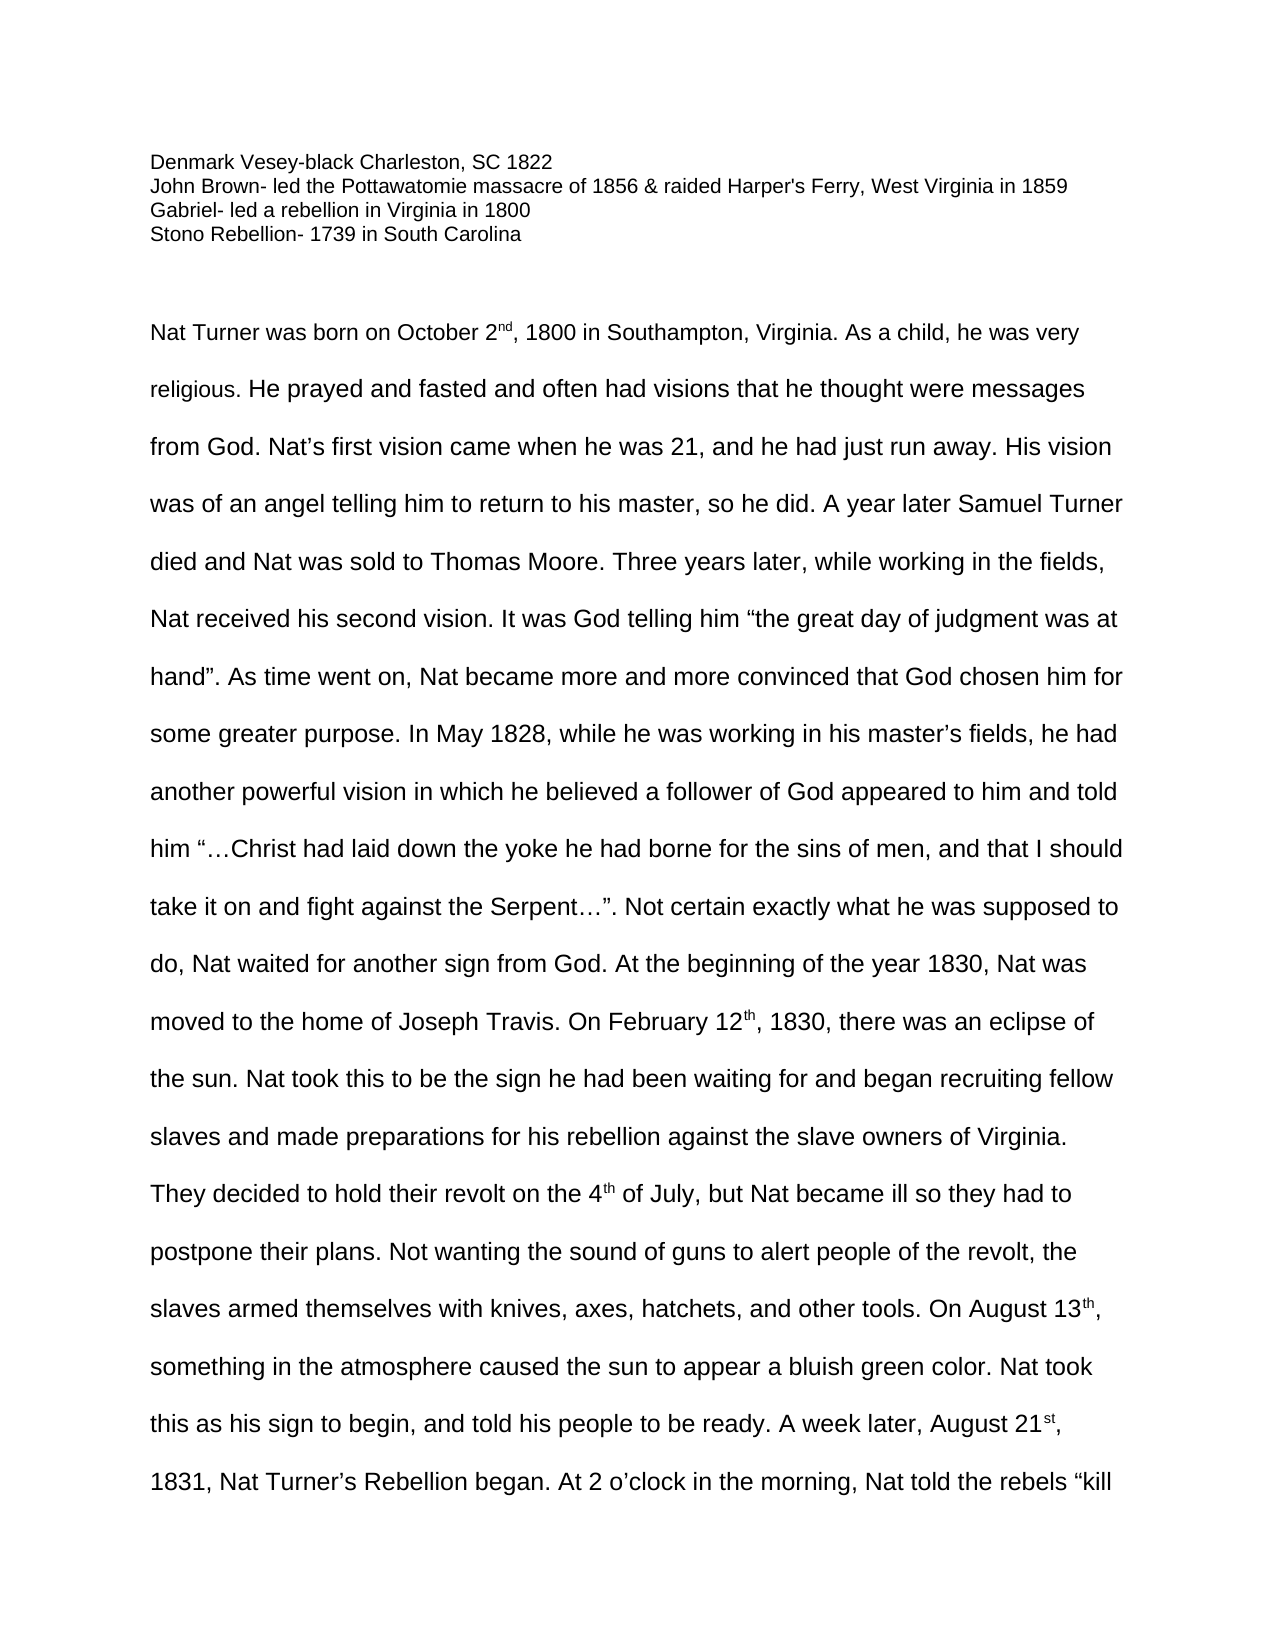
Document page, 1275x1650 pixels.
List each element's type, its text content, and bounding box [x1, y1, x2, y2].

text Denmark Vesey-black Charleston, SC 1822 [150, 150, 1125, 174]
text John Brown- led the Pottawatomie massacre of 1856 & raided Harper's Ferry, West Virginia in 1859 [150, 174, 1125, 198]
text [150, 319, 1125, 1496]
text Stono Rebellion- 1739 in South Carolina [150, 222, 1125, 246]
text Gabriel- led a rebellion in Virginia in 1800 [150, 198, 1125, 222]
